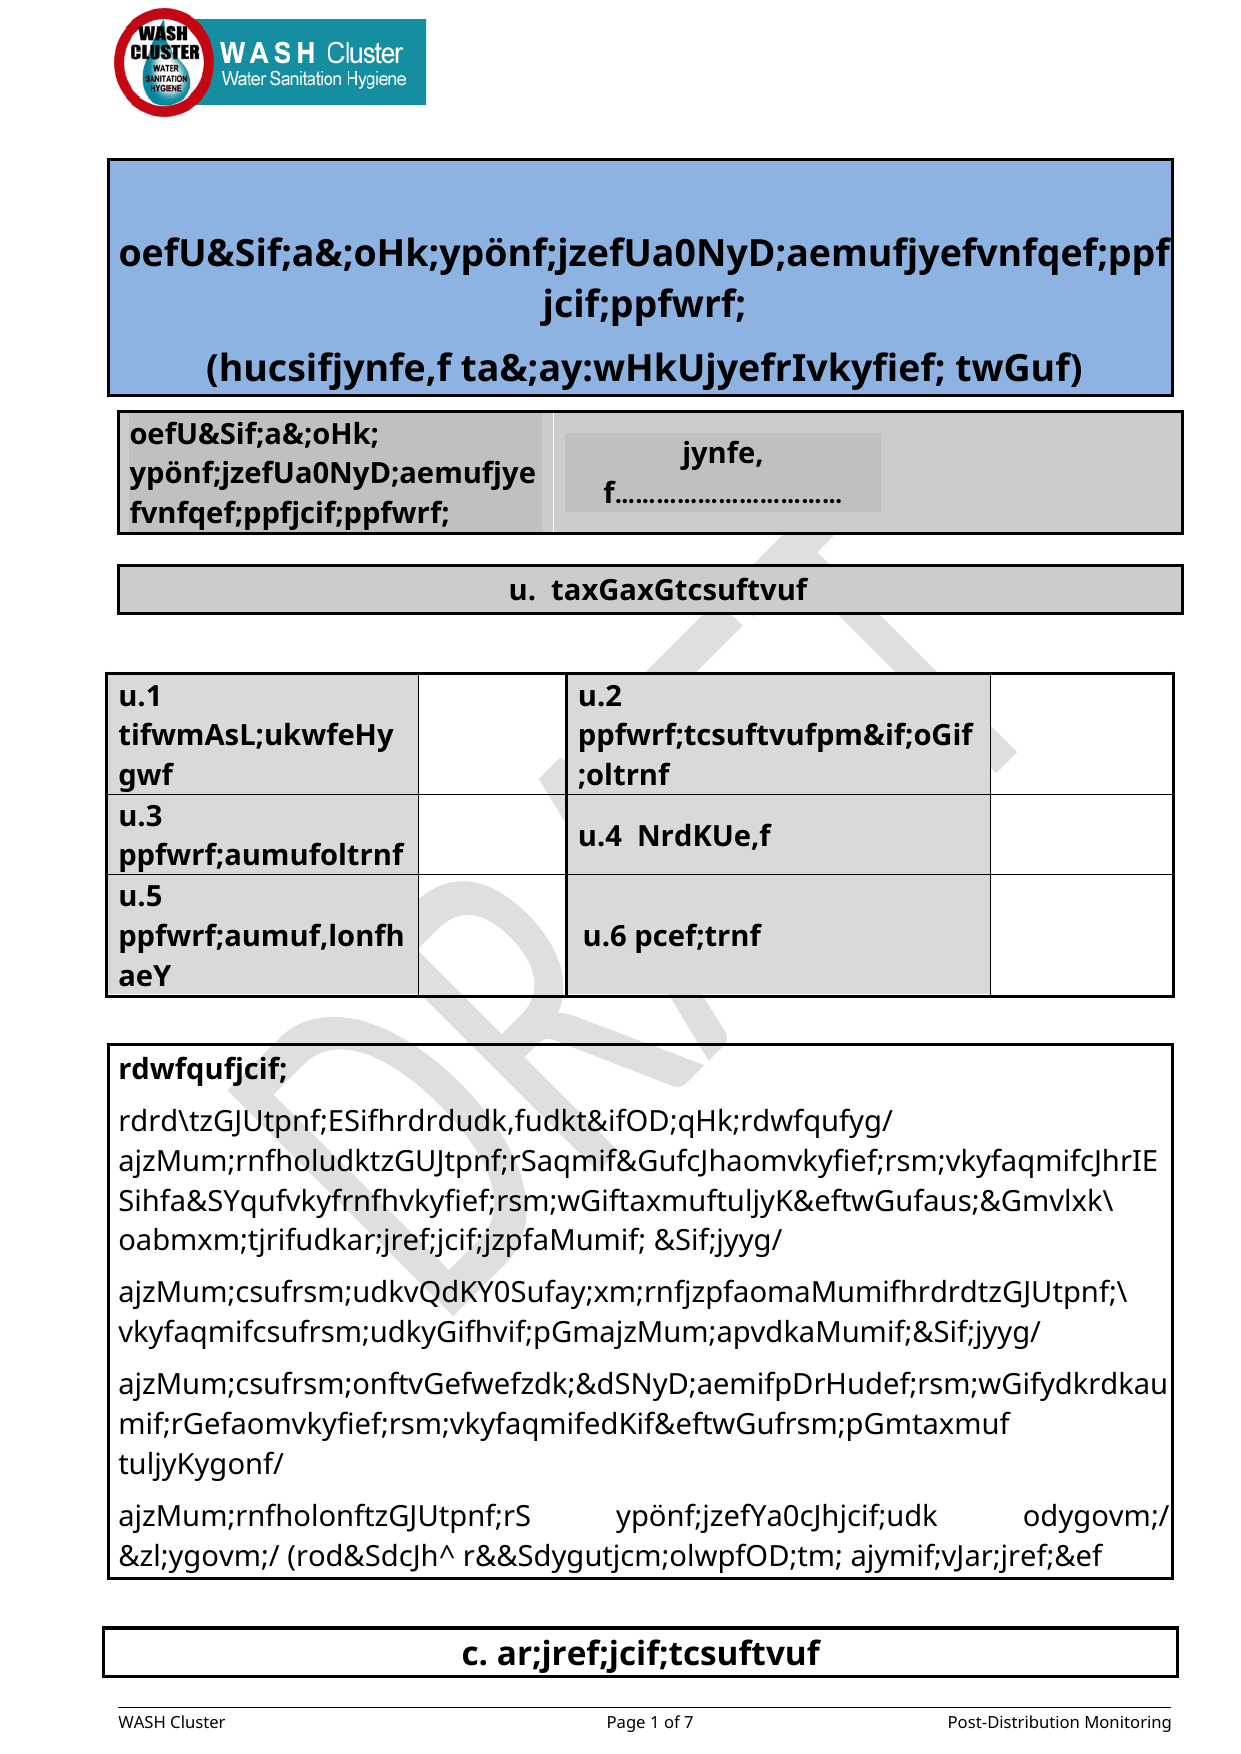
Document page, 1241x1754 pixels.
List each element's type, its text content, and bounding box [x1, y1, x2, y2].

table_header u.2 ppfwrf;tcsuftvufpm&if;oGif;oltrnf [568, 675, 990, 794]
text (hucsifjynfe,f ta&;ay:wHkUjyefrIvkyfief; twGuf) [110, 336, 1171, 394]
text oefU&Sif;a&;oHk;ypönf;jzefUa0NyD;aemufjyefvnfqef;ppfjcif;ppfwrf; [110, 221, 1171, 329]
table_cell u.5 ppfwrf;aumuf,lonfhaeY [108, 875, 418, 994]
table_header u.1 tifwmAsL;ukwfeHygwf [108, 675, 418, 794]
table_header [991, 675, 1172, 794]
table_header c. ar;jref;jcif;tcsuftvuf [105, 1630, 1176, 1675]
table_cell [419, 795, 565, 874]
text ajzMum;csufrsm;onftvGefwefzdk;&dSNyD;aemifpDrHudef;rsm;wGifydkrdkaumif;rGefaomvkyfief;rsm;vkyfaqmifedKif&eftwGufrsm;pGmtaxmuf tuljyKygonf/ [110, 1358, 1171, 1483]
table_cell [991, 795, 1172, 874]
text rdrd\tzGJUtpnf;ESifhrdrdudk,fudkt&ifOD;qHk;rdwfqufyg/ ajzMum;rnfholudktzGUJtpnf;rSaqmif&GufcJhaomvkyfief;rsm;vkyfaqmifcJhrIESihfa&SYqufvkyfrnfhvkyfief;rsm;wGiftaxmuftuljyK&eftwGufaus;&Gmvlxk\oabmxm;tjrifudkar;jref;jcif;jzpfaMumif; &Sif;jyyg/ [110, 1095, 1171, 1259]
table_cell u.3 ppfwrf;aumufoltrnf [108, 795, 418, 874]
text ajzMum;csufrsm;udkvQdKY0Sufay;xm;rnfjzpfaomaMumifhrdrdtzGJUtpnf;\ vkyfaqmifcsufrsm;udkyGifhvif;pGmajzMum;apvdkaMumif;&Sif;jyyg/ [110, 1266, 1171, 1351]
table_header [892, 413, 1181, 532]
table_cell [419, 875, 565, 994]
table_cell [991, 875, 1172, 994]
table_header jynfe,f…………………………… [554, 413, 892, 532]
text rdwfqufjcif; [110, 1046, 1171, 1088]
table_cell u.6 pcef;trnf [568, 875, 990, 994]
text ajzMum;rnfholonftzGJUtpnf;rS ypönf;jzefYa0cJhjcif;udk odygovm;/ &zl;ygovm;/ (rod&SdcJh^ r&&Sdygutjcm;olwpfOD;tm; ajymif;vJar;jref;&ef [110, 1490, 1171, 1577]
table_cell u.4 NrdKUe,f [568, 795, 990, 874]
table_header u. taxGaxGtcsuftvuf [120, 567, 1181, 612]
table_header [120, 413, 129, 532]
picture [112, 6, 427, 120]
table_header [419, 675, 565, 794]
